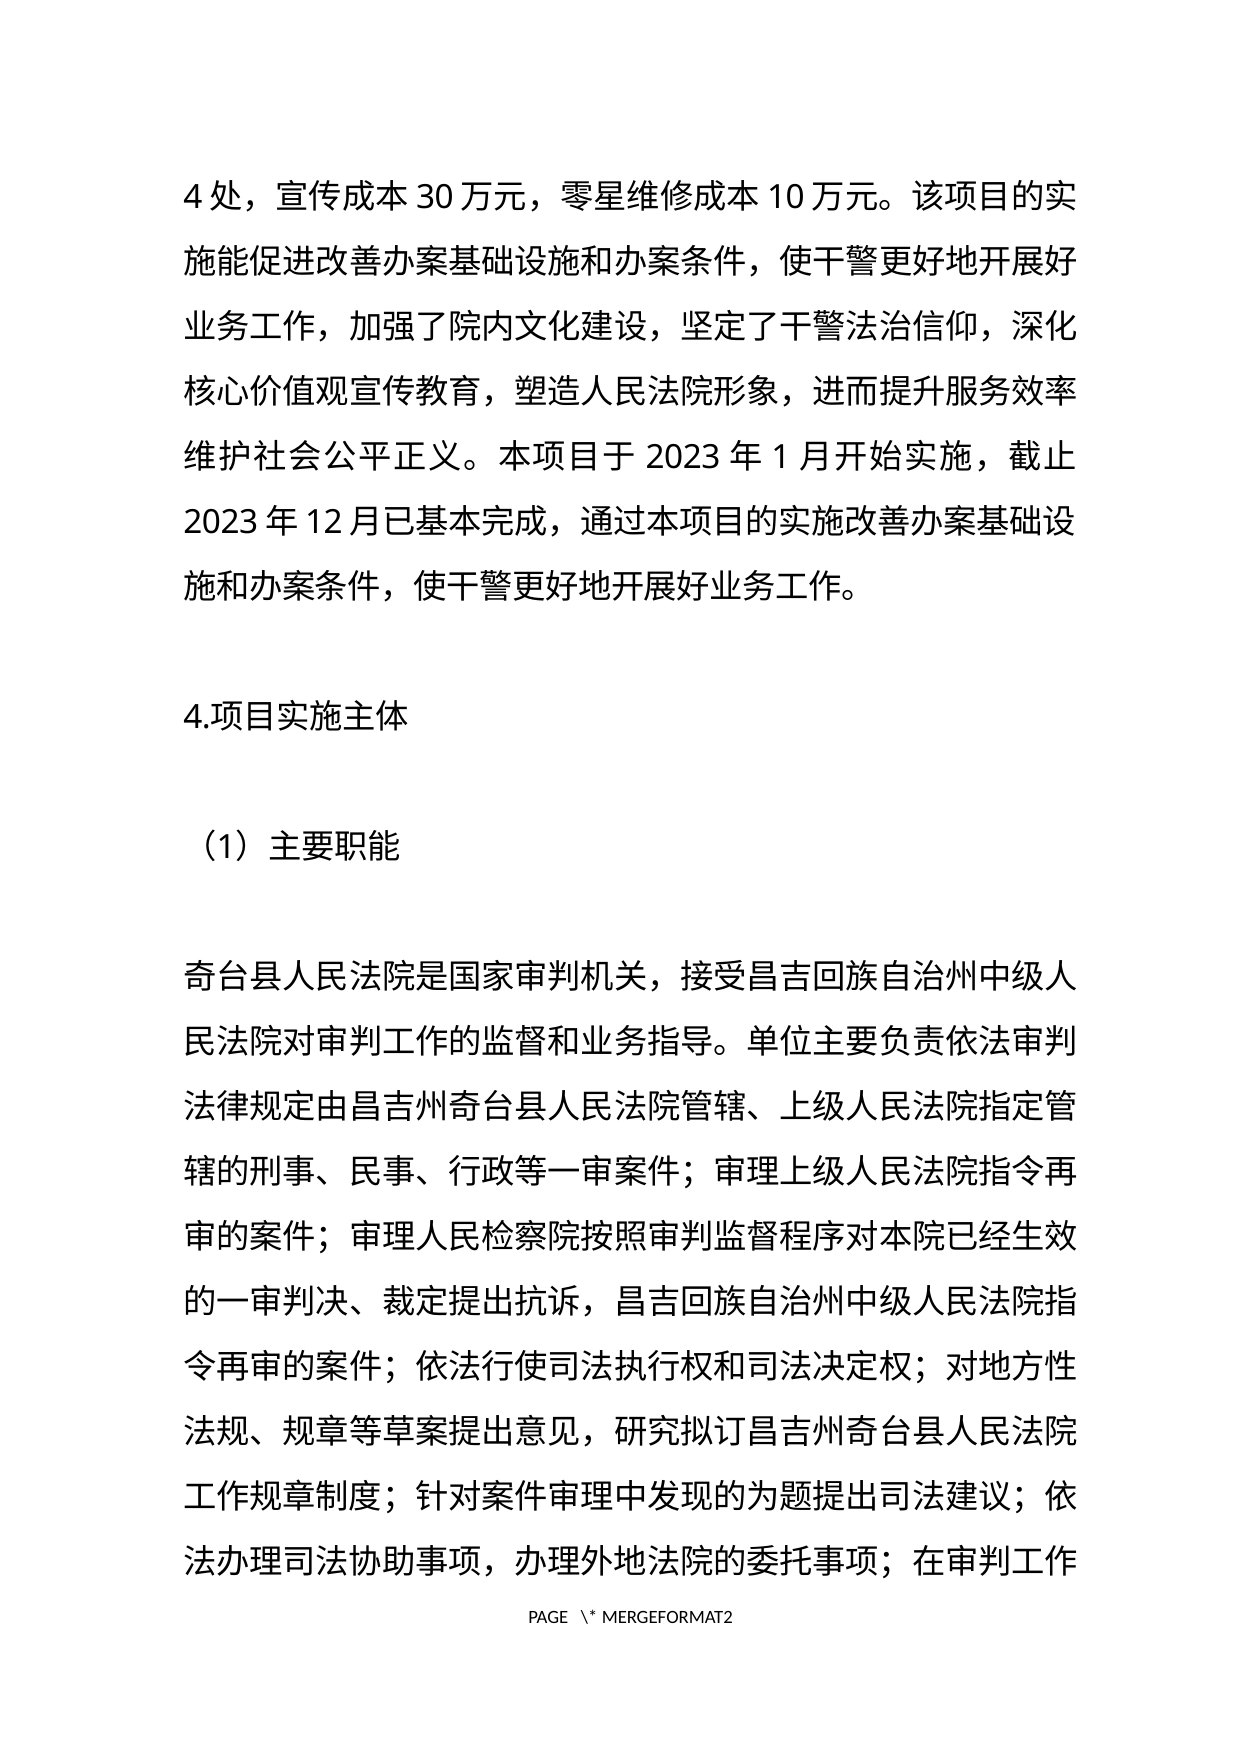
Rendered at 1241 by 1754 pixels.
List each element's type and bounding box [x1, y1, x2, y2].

text [183, 162, 1078, 1592]
